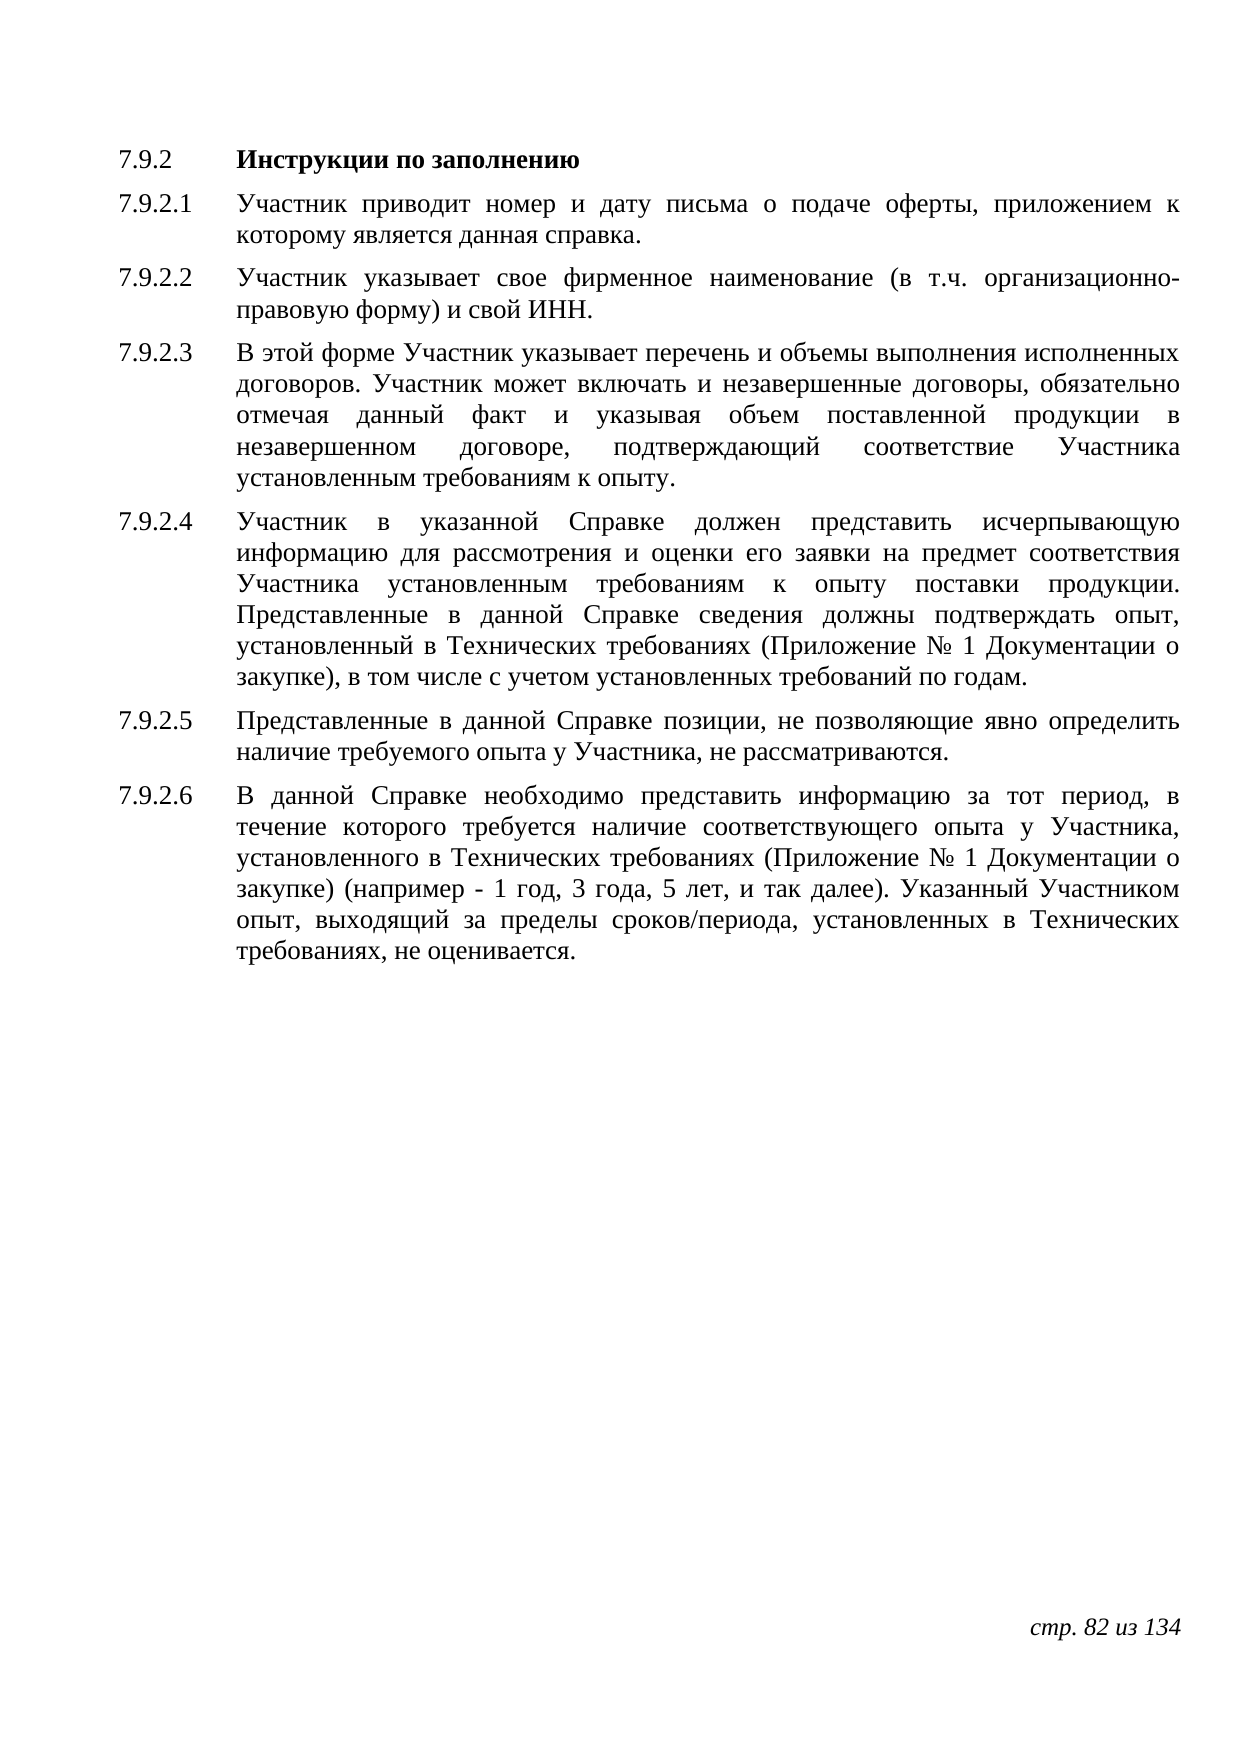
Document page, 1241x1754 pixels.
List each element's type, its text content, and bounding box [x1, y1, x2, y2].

text В данной Справке необходимо представить информацию за тот период, в течение которого требуется наличие соответствующего опыта у Участника, установленного в Технических требованиях (Приложение № 1 Документации о закупке) (например - 1 год, 3 года, 5 лет, и так далее). Указанный Участником опыт, выходящий за пределы сроков/периода, установленных в Технических требованиях, не оценивается. [118, 779, 1181, 966]
text Участник приводит номер и дату письма о подаче оферты, приложением к которому является данная справка. [118, 187, 1181, 249]
text Инструкции по заполнению [118, 143, 1181, 174]
text Представленные в данной Справке позиции, не позволяющие явно определить наличие требуемого опыта у Участника, не рассматриваются. [118, 704, 1181, 766]
text В этой форме Участник указывает перечень и объемы выполнения исполненных договоров. Участник может включать и незавершенные договоры, обязательно отмечая данный факт и указывая объем поставленной продукции в незавершенном договоре, подтверждающий соответствие Участника установленным требованиям к опыту. [118, 336, 1181, 492]
text Участник указывает свое фирменное наименование (в т.ч. организационно-правовую форму) и свой ИНН. [118, 262, 1181, 324]
text Участник в указанной Справке должен представить исчерпывающую информацию для рассмотрения и оценки его заявки на предмет соответствия Участника установленным требованиям к опыту поставки продукции. Представленные в данной Справке сведения должны подтверждать опыт, установленный в Технических требованиях (Приложение № 1 Документации о закупке), в том числе с учетом установленных требований по годам. [118, 504, 1181, 691]
